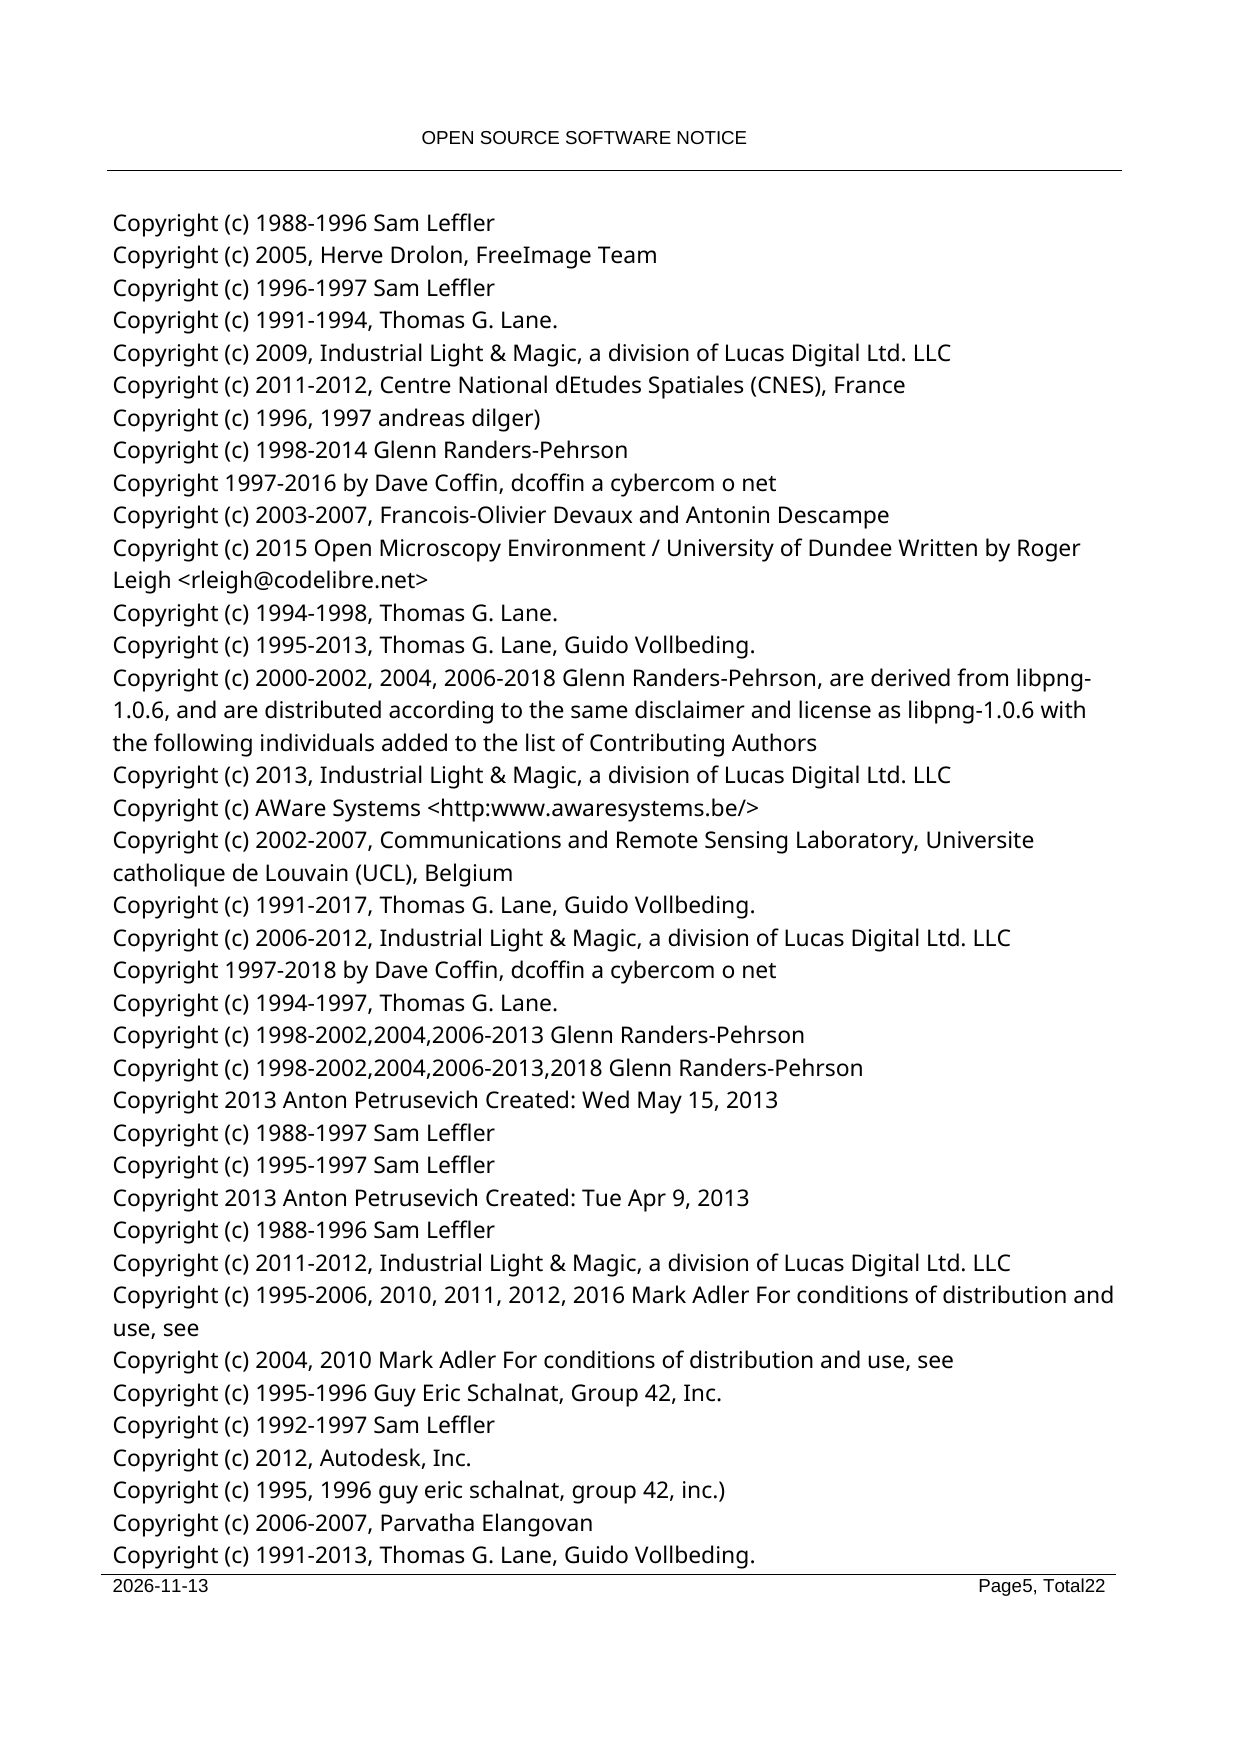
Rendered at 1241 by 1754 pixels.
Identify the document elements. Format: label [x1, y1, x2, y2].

text [112, 206, 1128, 1571]
